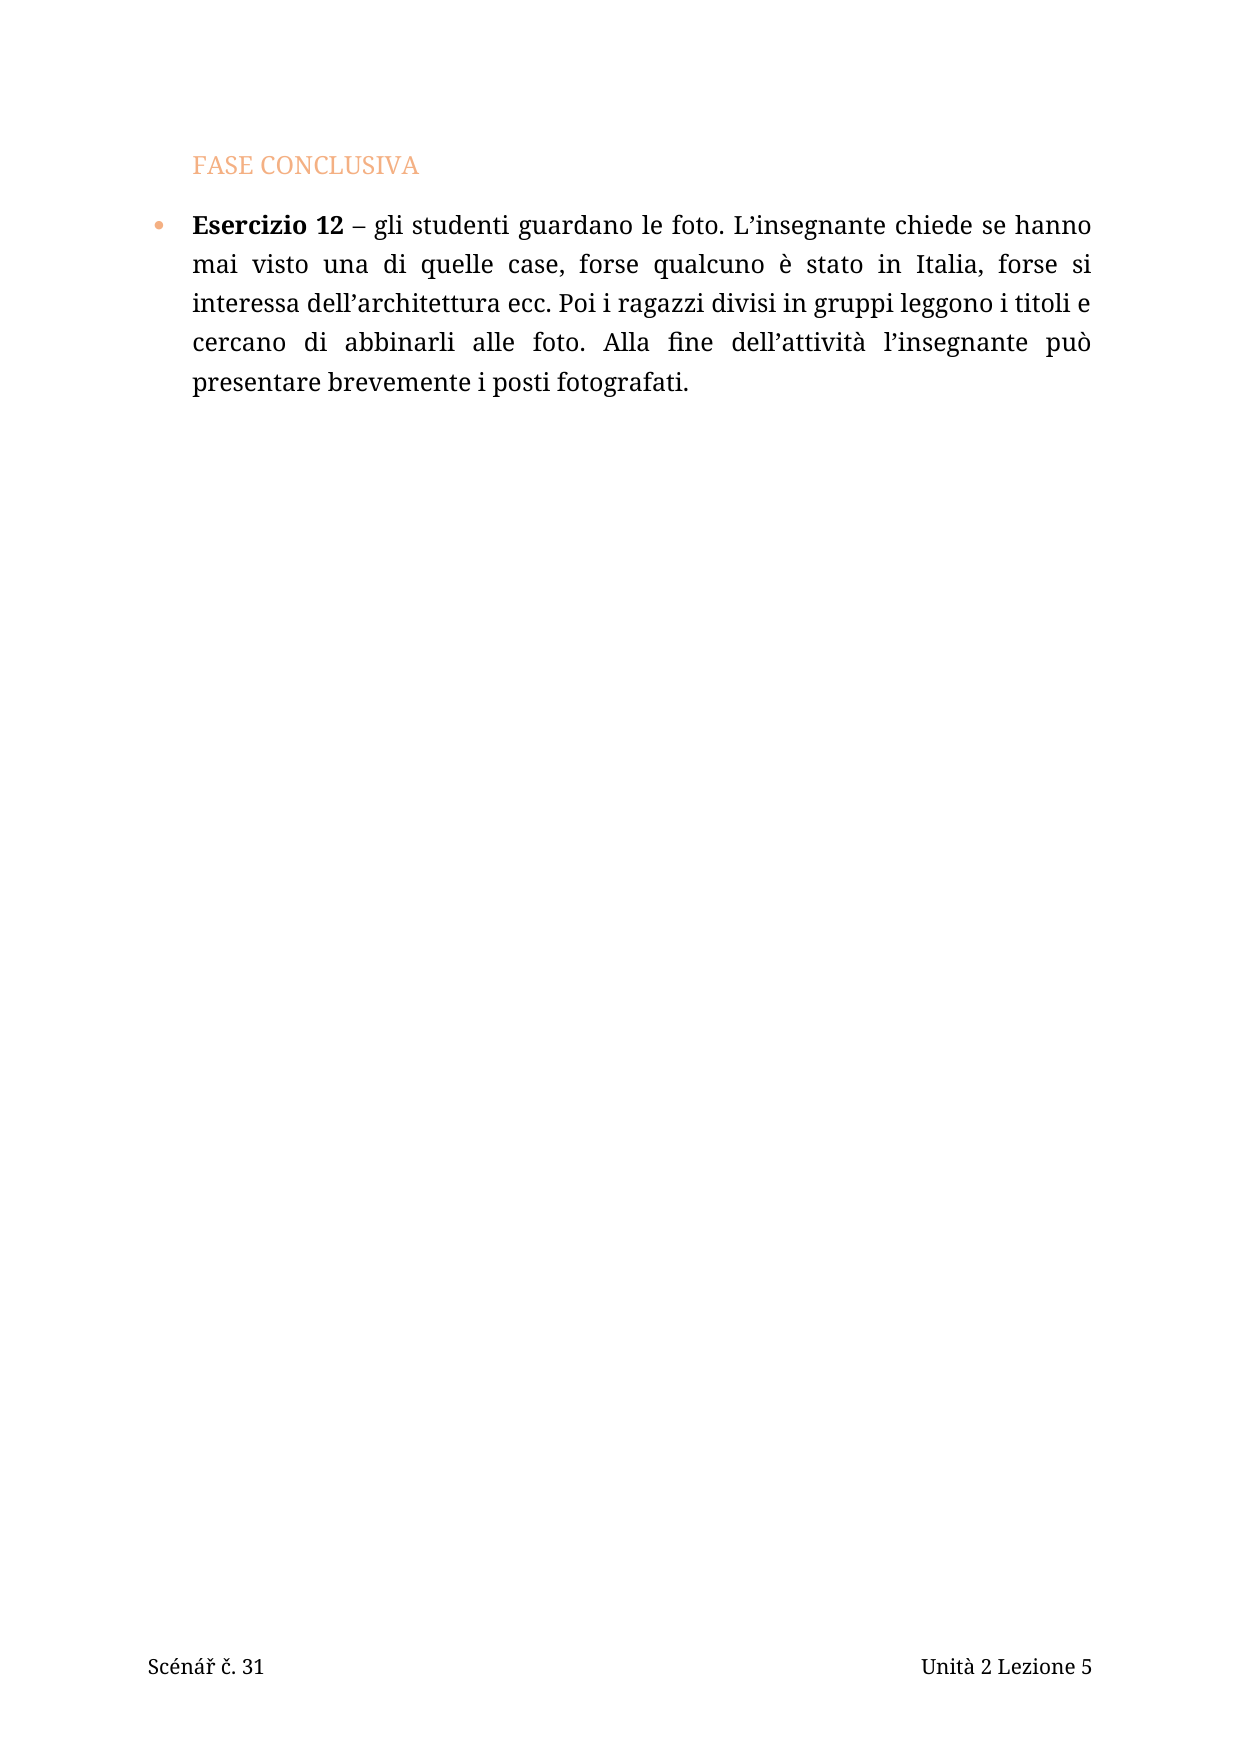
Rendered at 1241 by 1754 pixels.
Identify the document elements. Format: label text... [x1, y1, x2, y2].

list Esercizio 12 – gli studenti guardano le foto. L’insegnante chiede se hanno mai visto una di quelle case, forse qualcuno è stato in Italia, forse si interessa dell’architettura ecc. Poi i ragazzi divisi in gruppi leggono i titoli e cercano di abbinarli alle foto. Alla fine dell’attività l’insegnante può presentare brevemente i posti fotografati. [154, 208, 1093, 398]
text FASE CONCLUSIVA [192, 148, 1093, 182]
